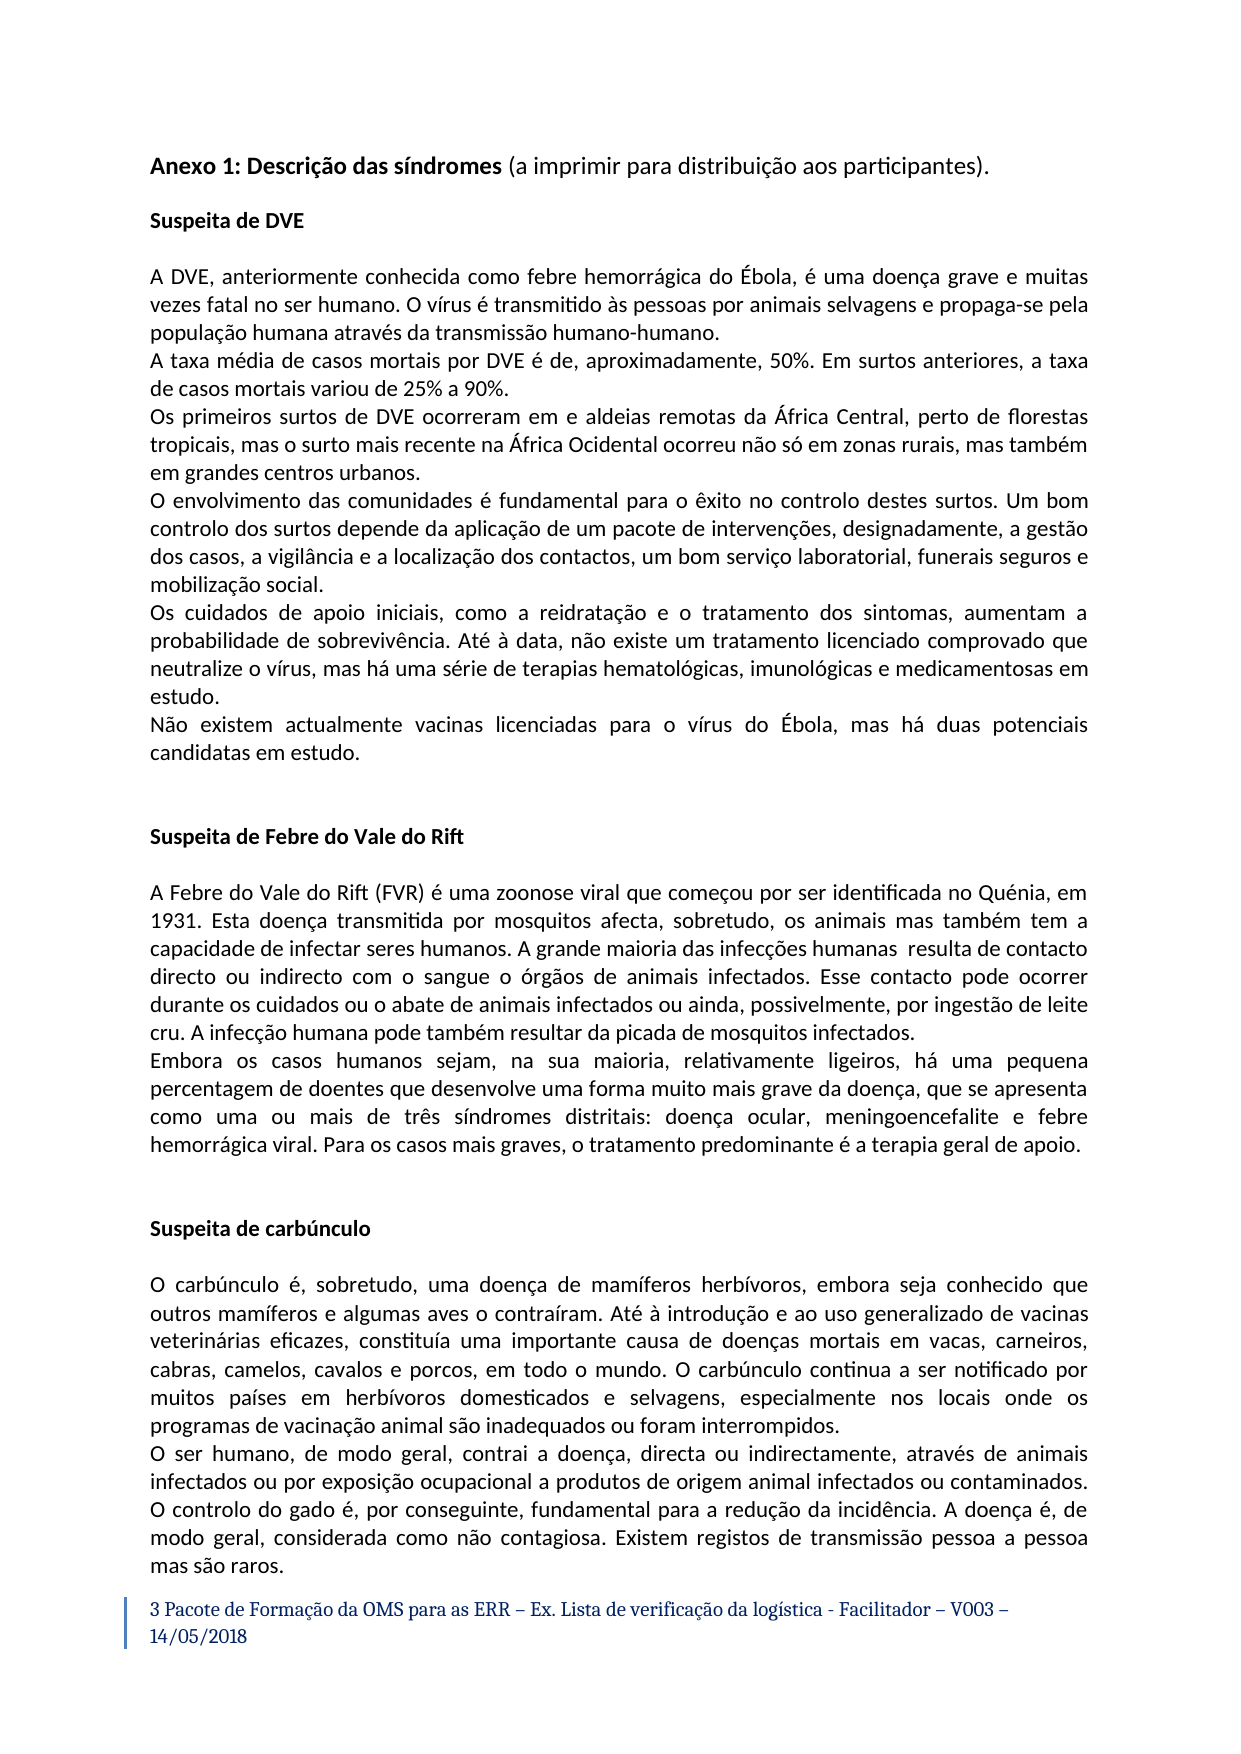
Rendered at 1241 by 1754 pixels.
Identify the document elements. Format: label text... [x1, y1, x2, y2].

text Suspeita de carbúnculo [150, 1214, 1090, 1243]
text Embora os casos humanos sejam, na sua maioria, relativamente ligeiros, há uma pequena percentagem de doentes que desenvolve uma forma muito mais grave da doença, que se apresenta como uma ou mais de três síndromes distritais: doença ocular, meningoencefalite e febre hemorrágica viral. Para os casos mais graves, o tratamento predominante é a terapia geral de apoio. [150, 1046, 1090, 1158]
text A DVE, anteriormente conhecida como febre hemorrágica do Ébola, é uma doença grave e muitas vezes fatal no ser humano. O vírus é transmitido às pessoas por animais selvagens e propaga-se pela população humana através da transmissão humano-humano. [150, 262, 1090, 346]
text O ser humano, de modo geral, contrai a doença, directa ou indirectamente, através de animais infectados ou por exposição ocupacional a produtos de origem animal infectados ou contaminados. O controlo do gado é, por conseguinte, fundamental para a redução da incidência. A doença é, de modo geral, considerada como não contagiosa. Existem registos de transmissão pessoa a pessoa mas são raros. [150, 1439, 1090, 1579]
text Suspeita de DVE [150, 206, 1090, 234]
text Suspeita de Febre do Vale do Rift [150, 822, 1090, 850]
text O carbúnculo é, sobretudo, uma doença de mamíferos herbívoros, embora seja conhecido que outros mamíferos e algumas aves o contraíram. Até à introdução e ao uso generalizado de vacinas veterinárias eficazes, constituía uma importante causa de doenças mortais em vacas, carneiros, cabras, camelos, cavalos e porcos, em todo o mundo. O carbúnculo continua a ser notificado por muitos países em herbívoros domesticados e selvagens, especialmente nos locais onde os programas de vacinação animal são inadequados ou foram interrompidos. [150, 1271, 1090, 1439]
text Os cuidados de apoio iniciais, como a reidratação e o tratamento dos sintomas, aumentam a probabilidade de sobrevivência. Até à data, não existe um tratamento licenciado comprovado que neutralize o vírus, mas há uma série de terapias hematológicas, imunológicas e medicamentosas em estudo. [150, 598, 1090, 710]
text Anexo 1: Descrição das síndromes (a imprimir para distribuição aos participantes). [150, 150, 1090, 181]
text Os primeiros surtos de DVE ocorreram em e aldeias remotas da África Central, perto de florestas tropicais, mas o surto mais recente na África Ocidental ocorreu não só em zonas rurais, mas também em grandes centros urbanos. [150, 402, 1090, 486]
text A taxa média de casos mortais por DVE é de, aproximadamente, 50%. Em surtos anteriores, a taxa de casos mortais variou de 25% a 90%. [150, 346, 1090, 402]
text O envolvimento das comunidades é fundamental para o êxito no controlo destes surtos. Um bom controlo dos surtos depende da aplicação de um pacote de intervenções, designadamente, a gestão dos casos, a vigilância e a localização dos contactos, um bom serviço laboratorial, funerais seguros e mobilização social. [150, 486, 1090, 598]
text Não existem actualmente vacinas licenciadas para o vírus do Ébola, mas há duas potenciais candidatas em estudo. [150, 710, 1090, 766]
text A Febre do Vale do Rift (FVR) é uma zoonose viral que começou por ser identificada no Quénia, em 1931. Esta doença transmitida por mosquitos afecta, sobretudo, os animais mas também tem a capacidade de infectar seres humanos. A grande maioria das infecções humanas resulta de contacto directo ou indirecto com o sangue o órgãos de animais infectados. Esse contacto pode ocorrer durante os cuidados ou o abate de animais infectados ou ainda, possivelmente, por ingestão de leite cru. A infecção humana pode também resultar da picada de mosquitos infectados. [150, 878, 1090, 1046]
